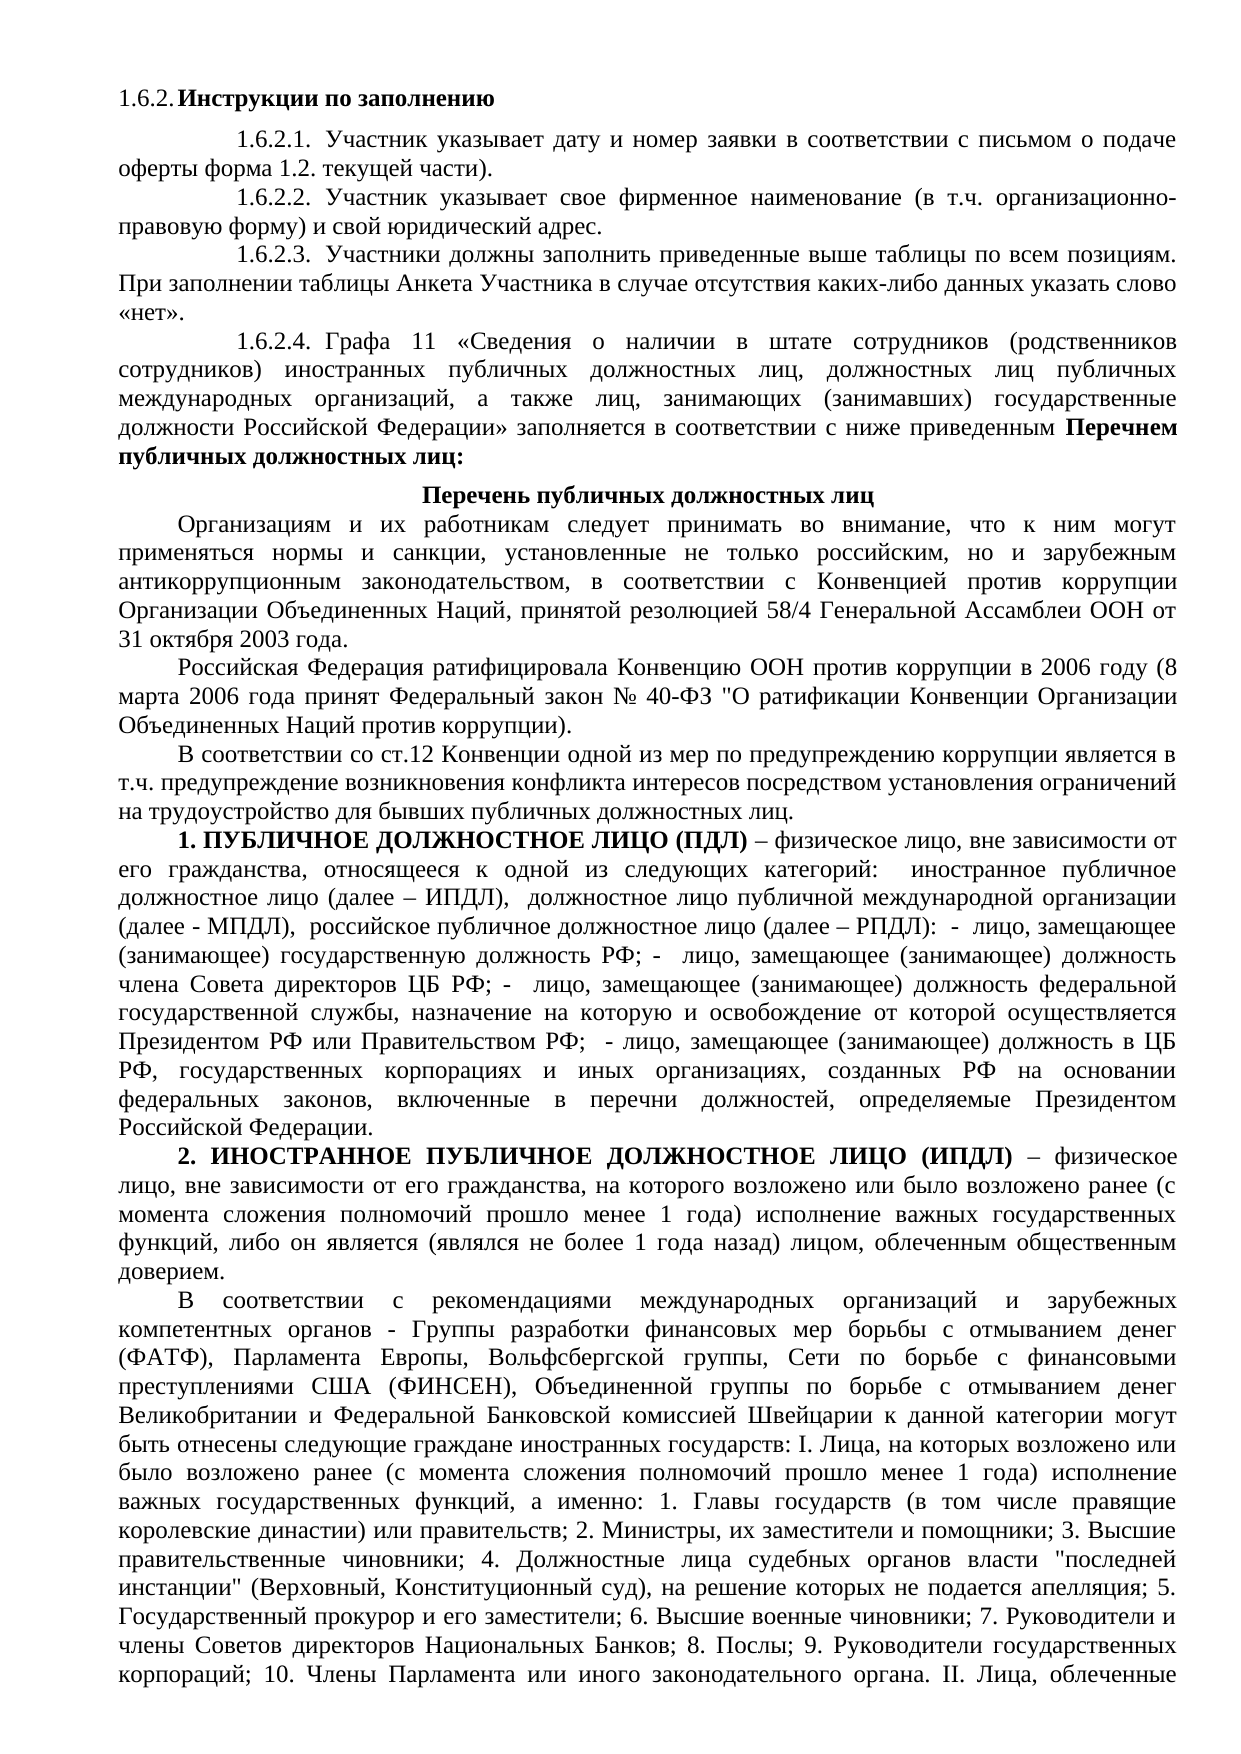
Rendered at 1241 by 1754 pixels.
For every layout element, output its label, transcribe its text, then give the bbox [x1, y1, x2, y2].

list Участники должны заполнить приведенные выше таблицы по всем позициям. При заполнении таблицы Анкета Участника в случае отсутствия каких-либо данных указать слово «нет». [118, 239, 1178, 326]
text 1. ПУБЛИЧНОЕ ДОЛЖНОСТНОЕ ЛИЦО (ПДЛ) – физическое лицо, вне зависимости от его гражданства, относящееся к одной из следующих категорий: иностранное публичное должностное лицо (далее – ИПДЛ), должностное лицо публичной международной организации (далее - МПДЛ), российское публичное должностное лицо (далее – РПДЛ): - лицо, замещающее (занимающее) государственную должность РФ; - лицо, замещающее (занимающее) должность члена Совета директоров ЦБ РФ; - лицо, замещающее (занимающее) должность федеральной государственной службы, назначение на которую и освобождение от которой осуществляется Президентом РФ или Правительством РФ; - лицо, замещающее (занимающее) должность в ЦБ РФ, государственных корпорациях и иных организациях, созданных РФ на основании федеральных законов, включенные в перечни должностей, определяемые Президентом Российской Федерации. [118, 825, 1178, 1141]
list Участник указывает дату и номер заявки в соответствии с письмом о подаче оферты форма 1.4. текущей части). [118, 124, 1178, 182]
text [118, 1285, 1178, 1687]
list Графа 11 «Сведения о наличии в штате сотрудников (родственников сотрудников) иностранных публичных должностных лиц, должностных лиц публичных международных организаций, а также лиц, занимающих (занимавших) государственные должности Российской Федерации» заполняется в соответствии с ниже приведенным Перечнем публичных должностных лиц: [118, 326, 1178, 469]
text 2. ИНОСТРАННОЕ ПУБЛИЧНОЕ ДОЛЖНОСТНОЕ ЛИЦО (ИПДЛ) – физическое лицо, вне зависимости от его гражданства, на которого возложено или было возложено ранее (с момента сложения полномочий прошло менее 1 года) исполнение важных государственных функций, либо он является (являлся не более 1 года назад) лицом, облеченным общественным доверием. [118, 1141, 1178, 1285]
text Организациям и их работникам следует принимать во внимание, что к ним могут применяться нормы и санкции, установленные не только российским, но и зарубежным антикоррупционным законодательством, в соответствии с Конвенцией против коррупции Организации Объединенных Наций, принятой резолюцией 58/4 Генеральной Ассамблеи ООН от 31 октября 2003 года. [118, 509, 1178, 652]
text В соответствии со ст.12 Конвенции одной из мер по предупреждению коррупции является в т.ч. предупреждение возникновения конфликта интересов посредством установления ограничений на трудоустройство для бывших публичных должностных лиц. [118, 739, 1178, 825]
subtitle Инструкции по заполнению [118, 83, 1178, 112]
list Участник указывает свое фирменное наименование (в т.ч. организационно-правовую форму) и свой юридический адрес. [118, 182, 1178, 239]
text Перечень публичных должностных лиц [118, 480, 1178, 509]
text Российская Федерация ратифицировала Конвенцию ООН против коррупции в 2006 году (8 марта 2006 года принят Федеральный закон № 40-ФЗ "О ратификации Конвенции Организации Объединенных Наций против коррупции). [118, 652, 1178, 739]
